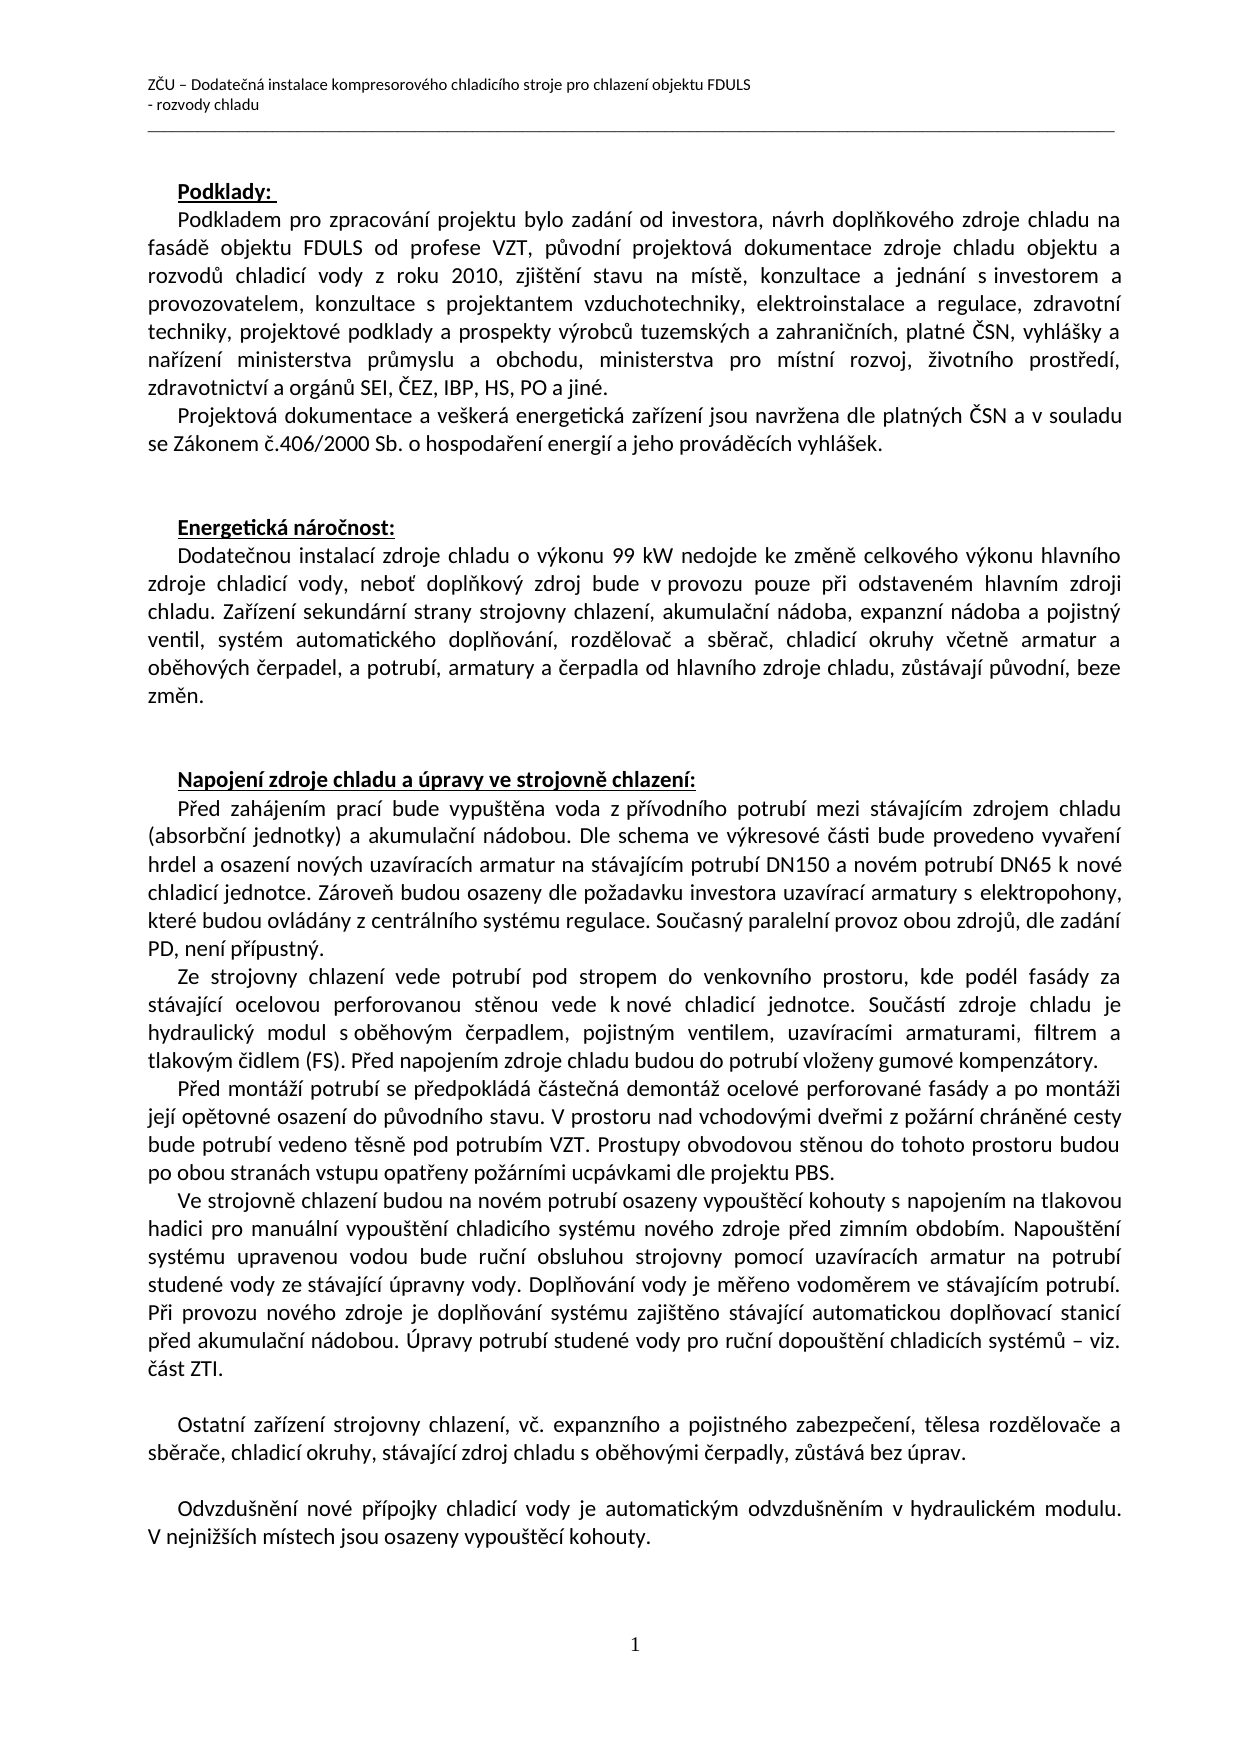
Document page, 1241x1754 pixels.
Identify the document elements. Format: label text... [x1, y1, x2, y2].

text Podklady: [148, 177, 1122, 205]
text Projektová dokumentace a veškerá energetická zařízení jsou navržena dle platných ČSN a v souladu se Zákonem č.406/2000 Sb. o hospodaření energií a jeho prováděcích vyhlášek. [148, 401, 1122, 457]
text Ve strojovně chlazení budou na novém potrubí osazeny vypouštěcí kohouty s napojením na tlakovou hadici pro manuální vypouštění chladicího systému nového zdroje před zimním obdobím. Napouštění systému upravenou vodou bude ruční obsluhou strojovny pomocí uzavíracích armatur na potrubí studené vody ze stávající úpravny vody. Doplňování vody je měřeno vodoměrem ve stávajícím potrubí. Při provozu nového zdroje je doplňování systému zajištěno stávající automatickou doplňovací stanicí před akumulační nádobou. Úpravy potrubí studené vody pro ruční dopouštění chladicích systémů – viz. část ZTI. [148, 1186, 1122, 1382]
text Před montáží potrubí se předpokládá částečná demontáž ocelové perforované fasády a po montáži její opětovné osazení do původního stavu. V prostoru nad vchodovými dveřmi z požární chráněné cesty bude potrubí vedeno těsně pod potrubím VZT. Prostupy obvodovou stěnou do tohoto prostoru budou po obou stranách vstupu opatřeny požárními ucpávkami dle projektu PBS. [148, 1074, 1122, 1186]
text Dodatečnou instalací zdroje chladu o výkonu 99 kW nedojde ke změně celkového výkonu hlavního zdroje chladicí vody, neboť doplňkový zdroj bude v provozu pouze při odstaveném hlavním zdroji chladu. Zařízení sekundární strany strojovny chlazení, akumulační nádoba, expanzní nádoba a pojistný ventil, systém automatického doplňování, rozdělovač a sběrač, chladicí okruhy včetně armatur a oběhových čerpadel, a potrubí, armatury a čerpadla od hlavního zdroje chladu, zůstávají původní, beze změn. [148, 541, 1122, 709]
text Ostatní zařízení strojovny chlazení, vč. expanzního a pojistného zabezpečení, tělesa rozdělovače a sběrače, chladicí okruhy, stávající zdroj chladu s oběhovými čerpadly, zůstává bez úprav. [148, 1410, 1122, 1466]
text Ze strojovny chlazení vede potrubí pod stropem do venkovního prostoru, kde podél fasády za stávající ocelovou perforovanou stěnou vede k nové chladicí jednotce. Součástí zdroje chladu je hydraulický modul s oběhovým čerpadlem, pojistným ventilem, uzavíracími armaturami, filtrem a tlakovým čidlem (FS). Před napojením zdroje chladu budou do potrubí vloženy gumové kompenzátory. [148, 962, 1122, 1074]
text Před zahájením prací bude vypuštěna voda z přívodního potrubí mezi stávajícím zdrojem chladu (absorbční jednotky) a akumulační nádobou. Dle schema ve výkresové části bude provedeno vyvaření hrdel a osazení nových uzavíracích armatur na stávajícím potrubí DN150 a novém potrubí DN65 k nové chladicí jednotce. Zároveň budou osazeny dle požadavku investora uzavírací armatury s elektropohony, které budou ovládány z centrálního systému regulace. Současný paralelní provoz obou zdrojů, dle zadání PD, není přípustný. [148, 794, 1122, 962]
text Energetická náročnost: [148, 513, 1122, 541]
text Podkladem pro zpracování projektu bylo zadání od investora, návrh doplňkového zdroje chladu na fasádě objektu FDULS od profese VZT, původní projektová dokumentace zdroje chladu objektu a rozvodů chladicí vody z roku 2010, zjištění stavu na místě, konzultace a jednání s investorem a provozovatelem, konzultace s projektantem vzduchotechniky, elektroinstalace a regulace, zdravotní techniky, projektové podklady a prospekty výrobců tuzemských a zahraničních, platné ČSN, vyhlášky a nařízení ministerstva průmyslu a obchodu, ministerstva pro místní rozvoj, životního prostředí, zdravotnictví a orgánů SEI, ČEZ, IBP, HS, PO a jiné. [148, 205, 1122, 401]
text Napojení zdroje chladu a úpravy ve strojovně chlazení: [148, 766, 1122, 794]
text Odvzdušnění nové přípojky chladicí vody je automatickým odvzdušněním v hydraulickém modulu. V nejnižších místech jsou osazeny vypouštěcí kohouty. [148, 1494, 1122, 1550]
